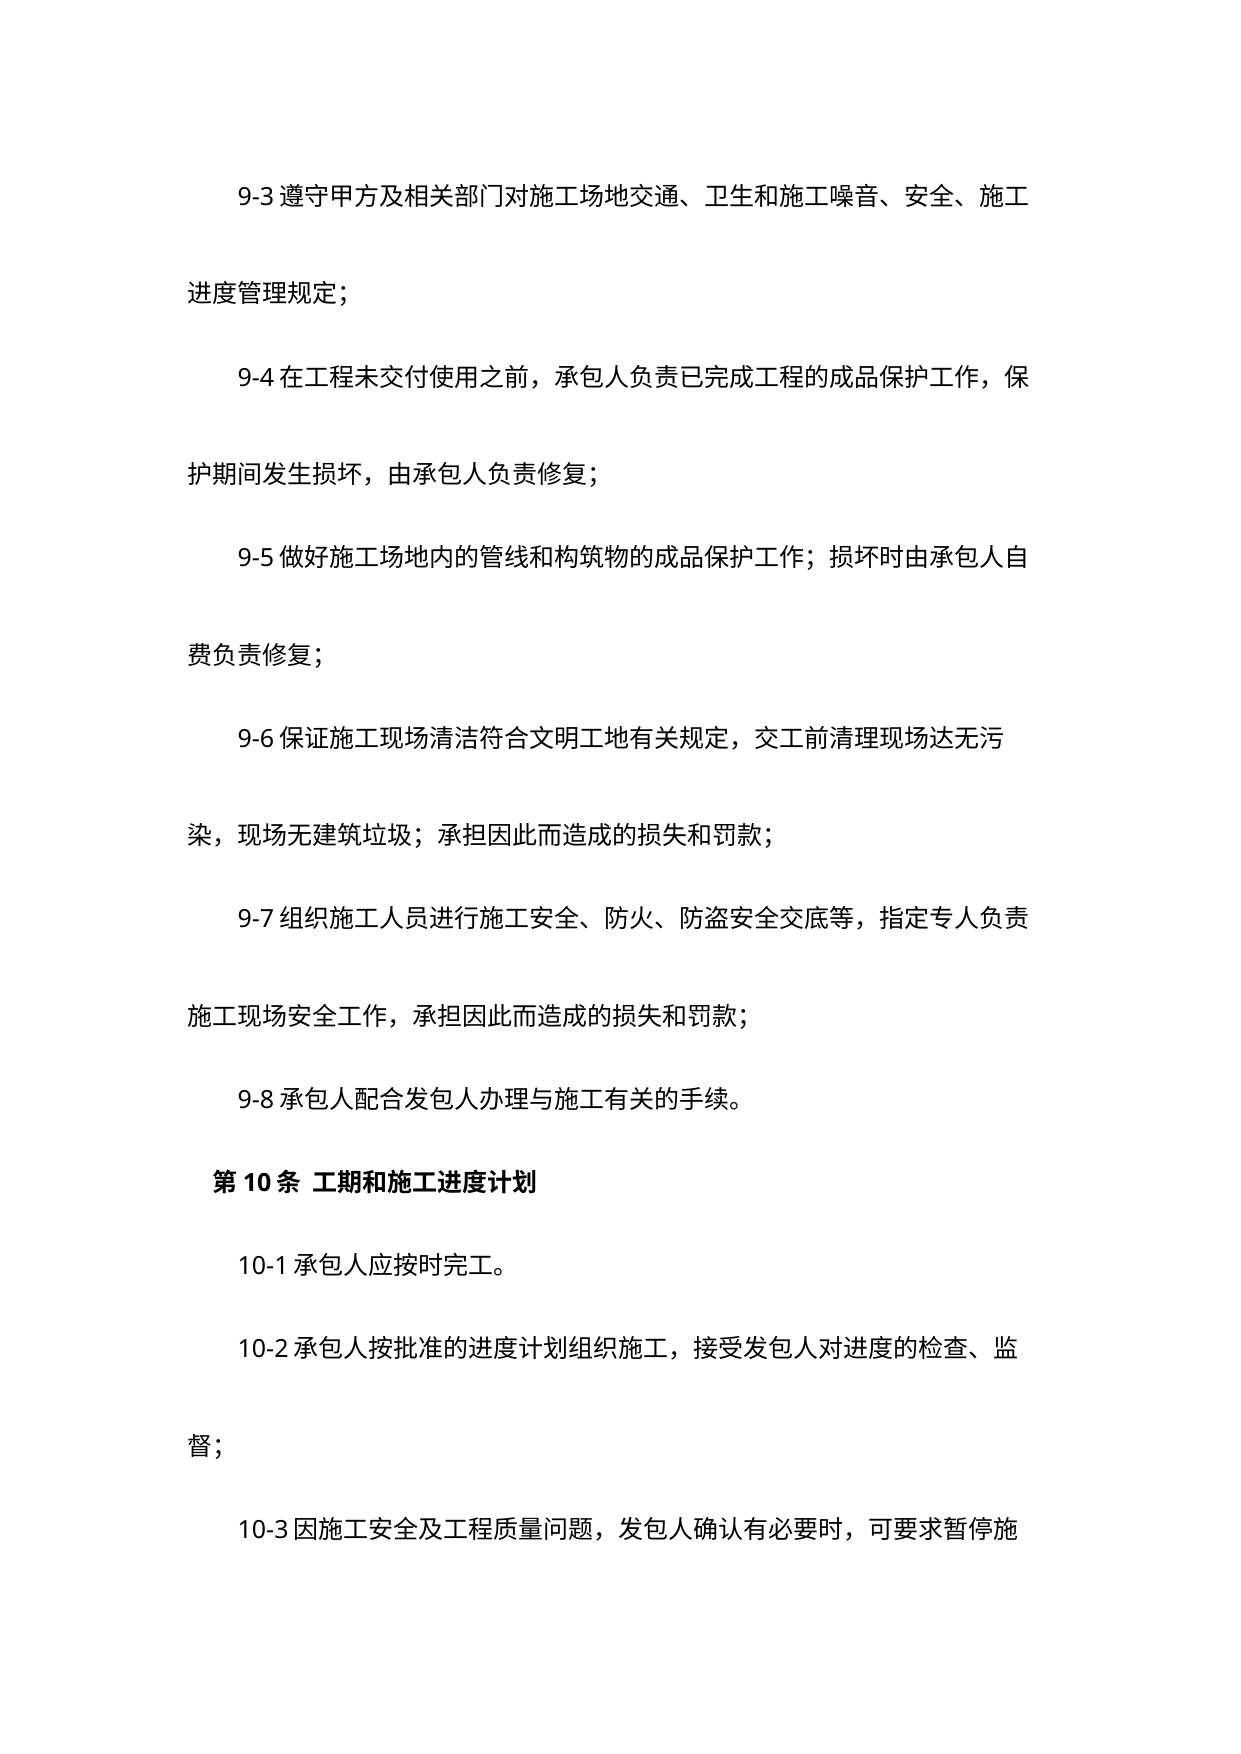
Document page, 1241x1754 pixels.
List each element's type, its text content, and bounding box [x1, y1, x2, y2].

text 9-7组织施工人员进行施工安全、防火、防盗安全交底等，指定专人负责施工现场安全工作，承担因此而造成的损失和罚款； [187, 884, 1053, 1047]
text 9-6保证施工现场清洁符合文明工地有关规定，交工前清理现场达无污染，现场无建筑垃圾；承担因此而造成的损失和罚款； [187, 704, 1053, 866]
text 10-2承包人按批准的进度计划组织施工，接受发包人对进度的检查、监督； [187, 1314, 1053, 1477]
text 9-5做好施工场地内的管线和构筑物的成品保护工作；损坏时由承包人自费负责修复； [187, 523, 1053, 686]
text 第10条 工期和施工进度计划 [187, 1148, 1053, 1213]
text 9-3遵守甲方及相关部门对施工场地交通、卫生和施工噪音、安全、施工进度管理规定； [187, 162, 1053, 324]
text 9-4在工程未交付使用之前，承包人负责已完成工程的成品保护工作，保护期间发生损坏，由承包人负责修复； [187, 343, 1053, 505]
text 9-8承包人配合发包人办理与施工有关的手续。 [187, 1065, 1053, 1130]
text 10-1承包人应按时完工。 [187, 1231, 1053, 1296]
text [187, 1495, 1053, 1560]
